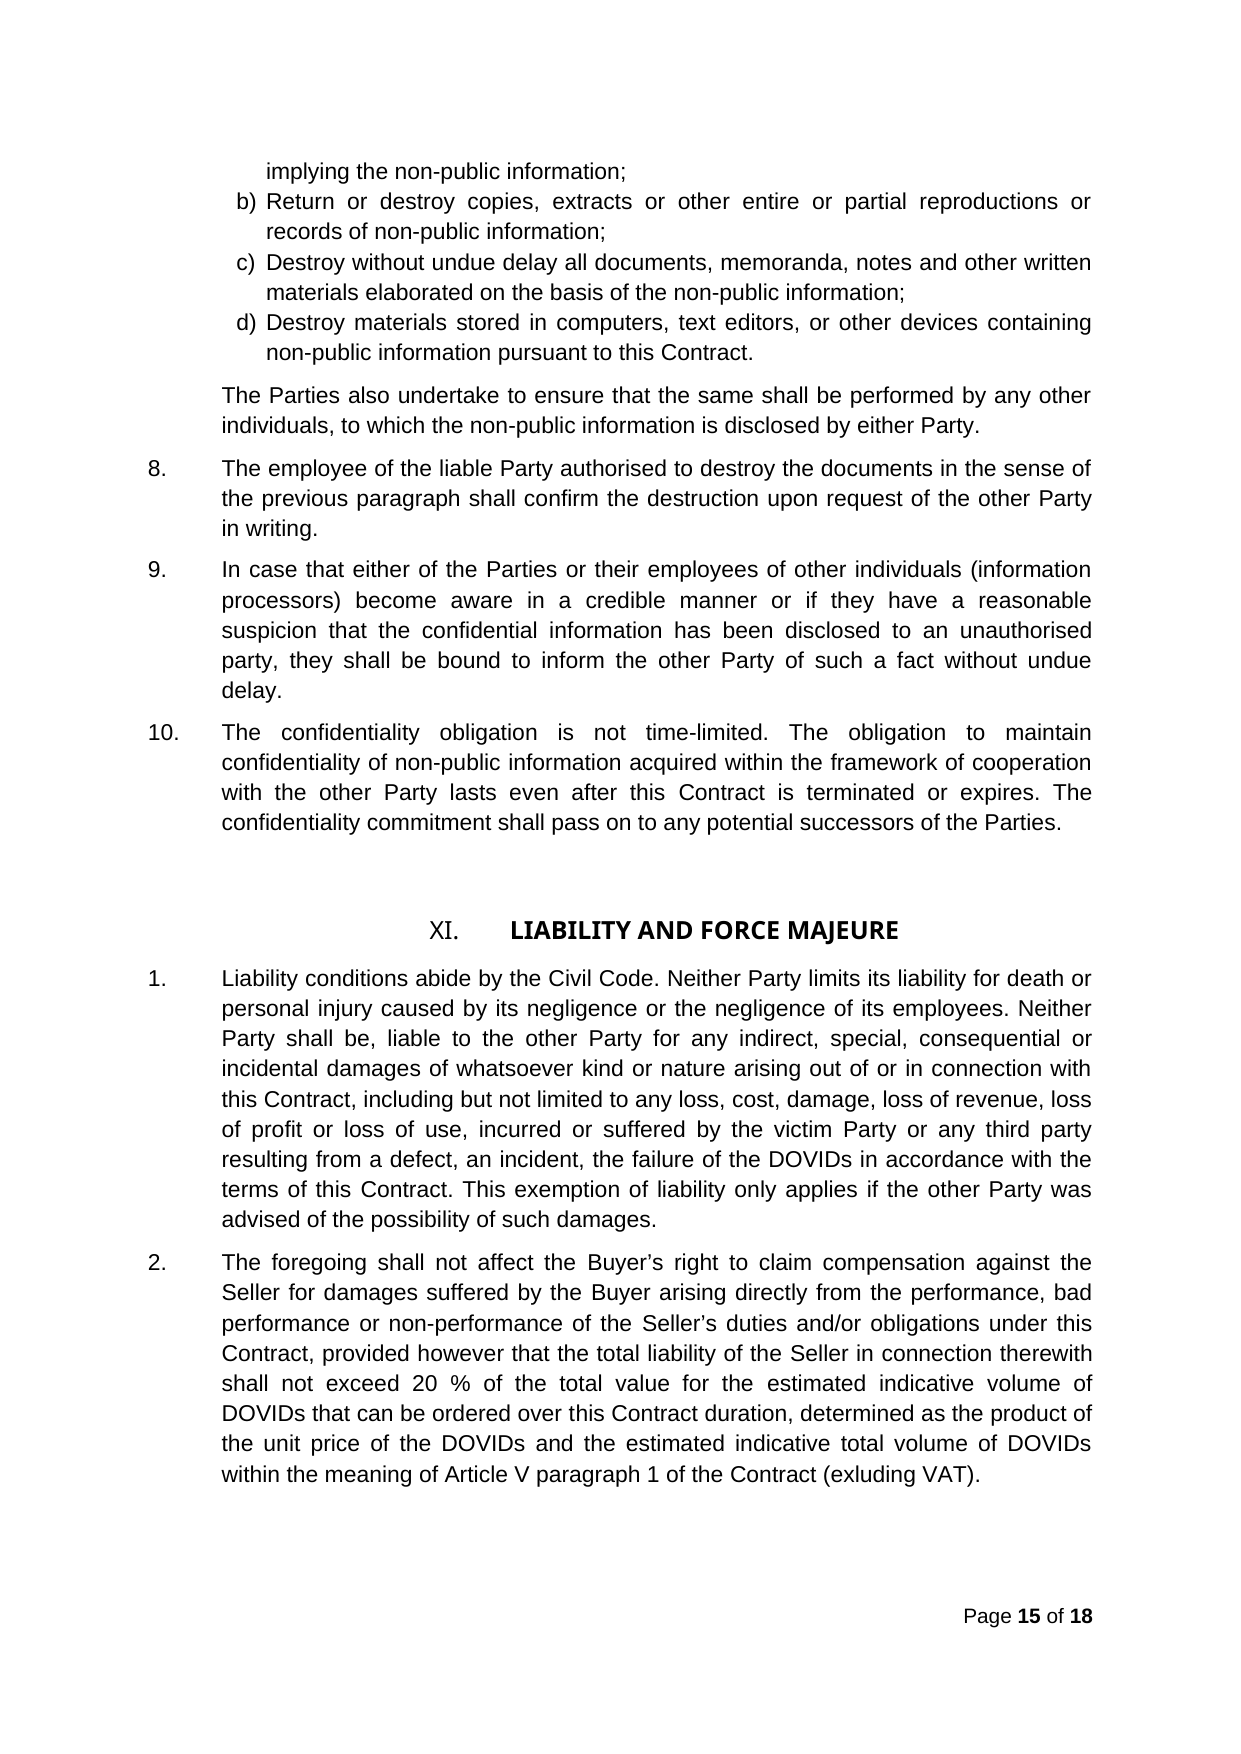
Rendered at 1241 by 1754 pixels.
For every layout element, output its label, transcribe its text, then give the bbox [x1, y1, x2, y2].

list Destroy materials stored in computers, text editors, or other devices containing non-public information pursuant to this Contract. [236, 309, 1092, 365]
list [236, 158, 1092, 184]
list Destroy without undue delay all documents, memoranda, notes and other written materials elaborated on the basis of the non-public information; [236, 248, 1092, 305]
list 10. The confidentiality obligation is not time-limited. The obligation to maintain confidentiality of non-public information acquired within the framework of cooperation with the other Party lasts even after this Contract is terminated or expires. The confidentiality commitment shall pass on to any potential successors of the Parties. [148, 718, 1093, 835]
list Return or destroy copies, extracts or other entire or partial reproductions or records of non-public information; [236, 188, 1092, 244]
list 8. The employee of the liable Party authorised to destroy the documents in the sense of the previous paragraph shall confirm the destruction upon request of the other Party in writing. [148, 455, 1093, 541]
list The foregoing shall not affect the Buyer’s right to claim compensation against the Seller for damages suffered by the Buyer arising directly from the performance, bad performance or non-performance of the Seller’s duties and/or obligations under this Contract, provided however that the total liability of the Seller in connection therewith shall not exceed 20 % of the total value for the estimated indicative volume of DOVIDs that can be ordered over this Contract duration, determined as the product of the unit price of the DOVIDs and the estimated indicative total volume of DOVIDs within the meaning of Article V paragraph 1 of the Contract (exluding VAT). [148, 1249, 1093, 1487]
list 9. In case that either of the Parties or their employees of other individuals (information processors) become aware in a credible manner or if they have a reasonable suspicion that the confidential information has been disclosed to an unauthorised party, they shall be bound to inform the other Party of such a fact without undue delay. [148, 556, 1093, 703]
text The Parties also undertake to ensure that the same shall be performed by any other individuals, to which the non-public information is disclosed by either Party. [221, 382, 1093, 438]
list Liability conditions abide by the Civil Code. Neither Party limits its liability for death or personal injury caused by its negligence or the negligence of its employees. Neither Party shall be, liable to the other Party for any indirect, special, consequential or incidental damages of whatsoever kind or nature arising out of or in connection with this Contract, including but not limited to any loss, cost, damage, loss of revenue, loss of profit or loss of use, incurred or suffered by the victim Party or any third party resulting from a defect, an incident, the failure of the DOVIDs in accordance with the terms of this Contract. This exemption of liability only applies if the other Party was advised of the possibility of such damages. [148, 965, 1093, 1233]
list LIABILITY AND FORCE MAJEURE [266, 913, 1093, 947]
